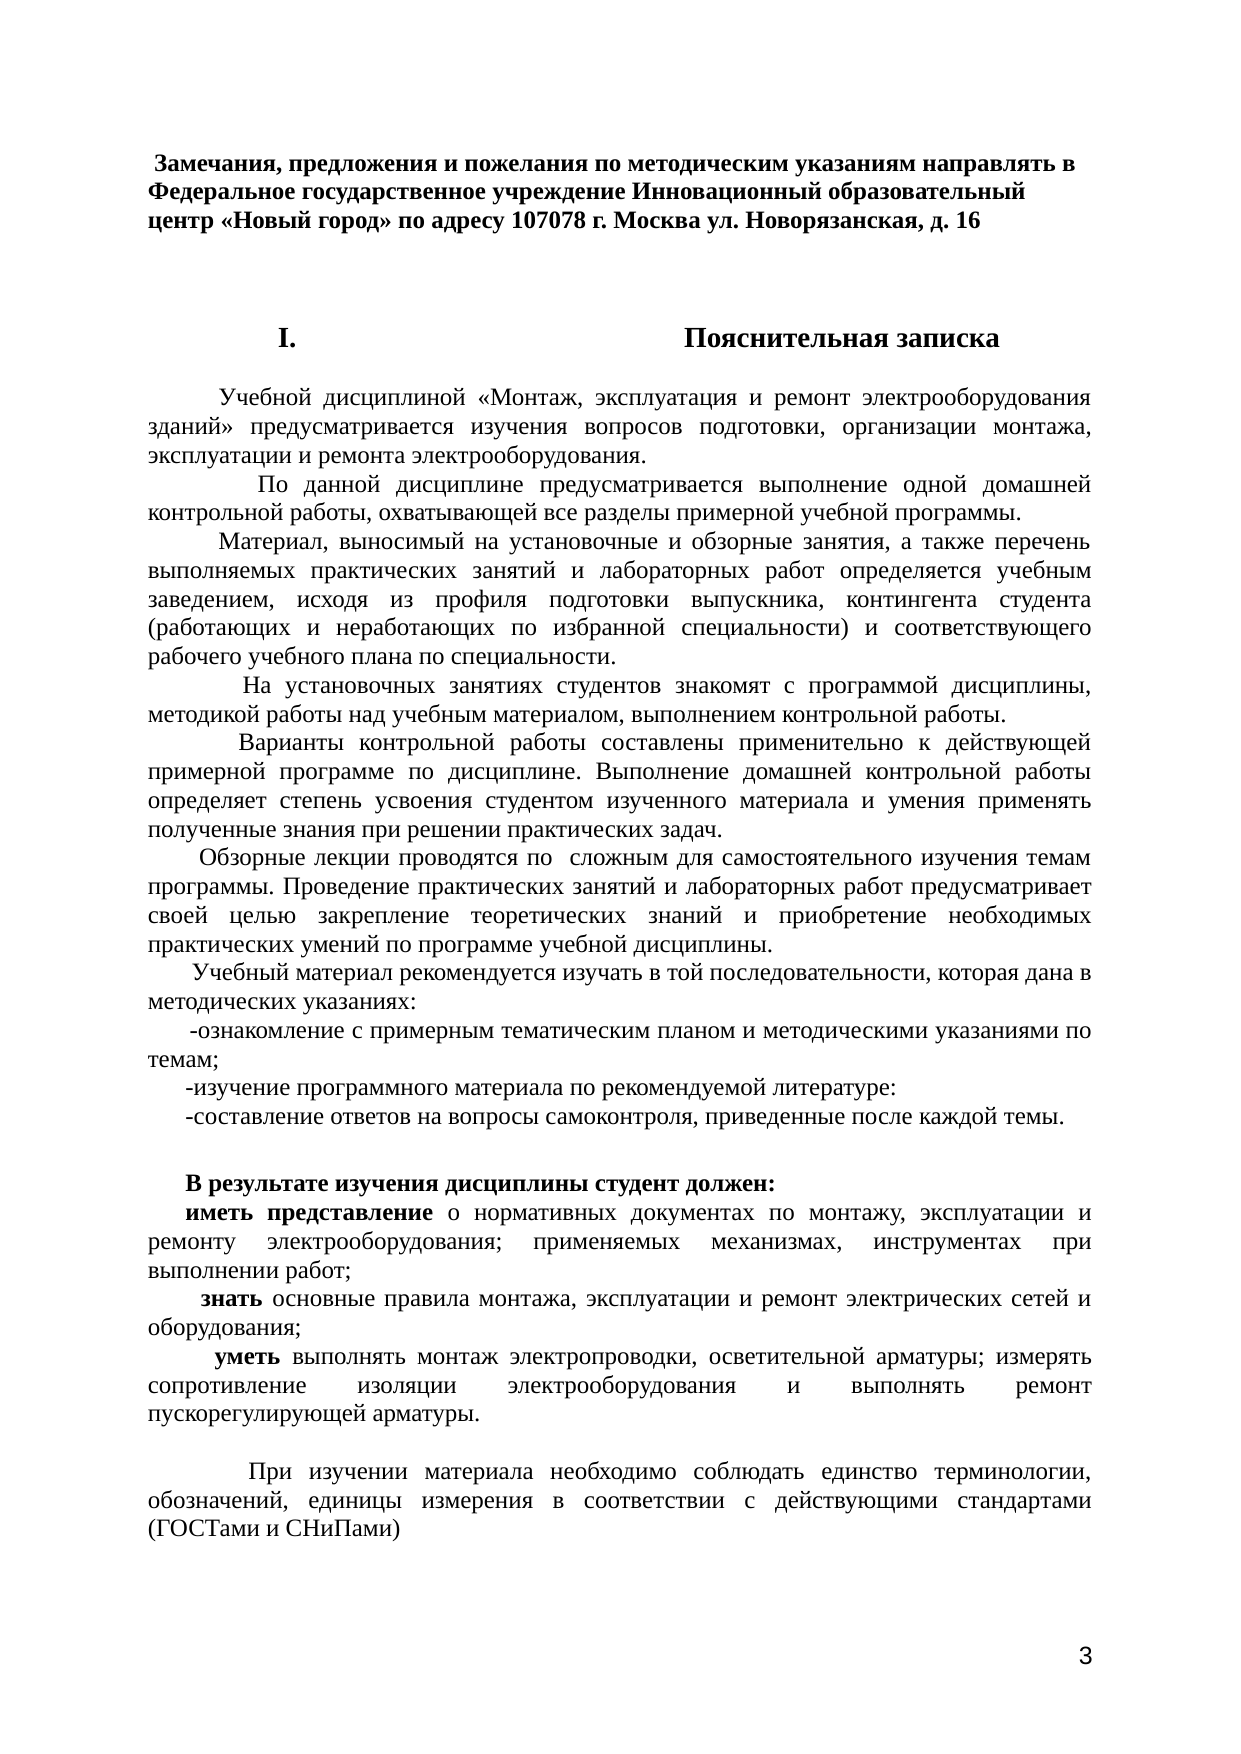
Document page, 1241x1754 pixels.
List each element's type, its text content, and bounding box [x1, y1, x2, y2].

text -изучение программного материала по рекомендуемой литературе: [148, 1072, 1092, 1101]
text знать основные правила монтажа, эксплуатации и ремонт электрических сетей и оборудования; [148, 1283, 1092, 1341]
text По данной дисциплине предусматривается выполнение одной домашней контрольной работы, охватывающей все разделы примерной учебной программы. [148, 469, 1092, 526]
text В результате изучения дисциплины студент должен: [148, 1168, 1092, 1197]
text При изучении материала необходимо соблюдать единство терминологии, обозначений, единицы измерения в соответствии с действующими стандартами (ГОСТами и СНиПами) [148, 1456, 1092, 1542]
text -составление ответов на вопросы самоконтроля, приведенные после каждой темы. [148, 1101, 1092, 1130]
text Замечания, предложения и пожелания по методическим указаниям направлять в Федеральное государственное учреждение Инновационный образовательный центр «Новый город» по адресу 107078 г. Москва ул. Новорязанская, д. 16 [148, 148, 1092, 234]
text Учебный материал рекомендуется изучать в той последовательности, которая дана в методических указаниях: [148, 957, 1092, 1015]
list Пояснительная записка [148, 320, 1092, 354]
text На установочных занятиях студентов знакомят с программой дисциплины, методикой работы над учебным материалом, выполнением контрольной работы. [148, 670, 1092, 727]
text -ознакомление с примерным тематическим планом и методическими указаниями по темам; [148, 1015, 1092, 1072]
text уметь выполнять монтаж электропроводки, осветительной арматуры; измерять сопротивление изоляции электрооборудования и выполнять ремонт пускорегулирующей арматуры. [148, 1341, 1092, 1427]
text Материал, выносимый на установочные и обзорные занятия, а также перечень выполняемых практических занятий и лабораторных работ определяется учебным заведением, исходя из профиля подготовки выпускника, контингента студента (работающих и неработающих по избранной специальности) и соответствующего рабочего учебного плана по специальности. [148, 526, 1092, 670]
text Учебной дисциплиной «Монтаж, эксплуатация и ремонт электрооборудования зданий» предусматривается изучения вопросов подготовки, организации монтажа, эксплуатации и ремонта электрооборудования. [148, 382, 1092, 469]
text Варианты контрольной работы составлены применительно к действующей примерной программе по дисциплине. Выполнение домашней контрольной работы определяет степень усвоения студентом изученного материала и умения применять полученные знания при решении практических задач. [148, 727, 1092, 842]
text иметь представление о нормативных документах по монтажу, эксплуатации и ремонту электрооборудования; применяемых механизмах, инструментах при выполнении работ; [148, 1197, 1092, 1283]
text Обзорные лекции проводятся по сложным для самостоятельного изучения темам программы. Проведение практических занятий и лабораторных работ предусматривает своей целью закрепление теоретических знаний и приобретение необходимых практических умений по программе учебной дисциплины. [148, 842, 1092, 957]
